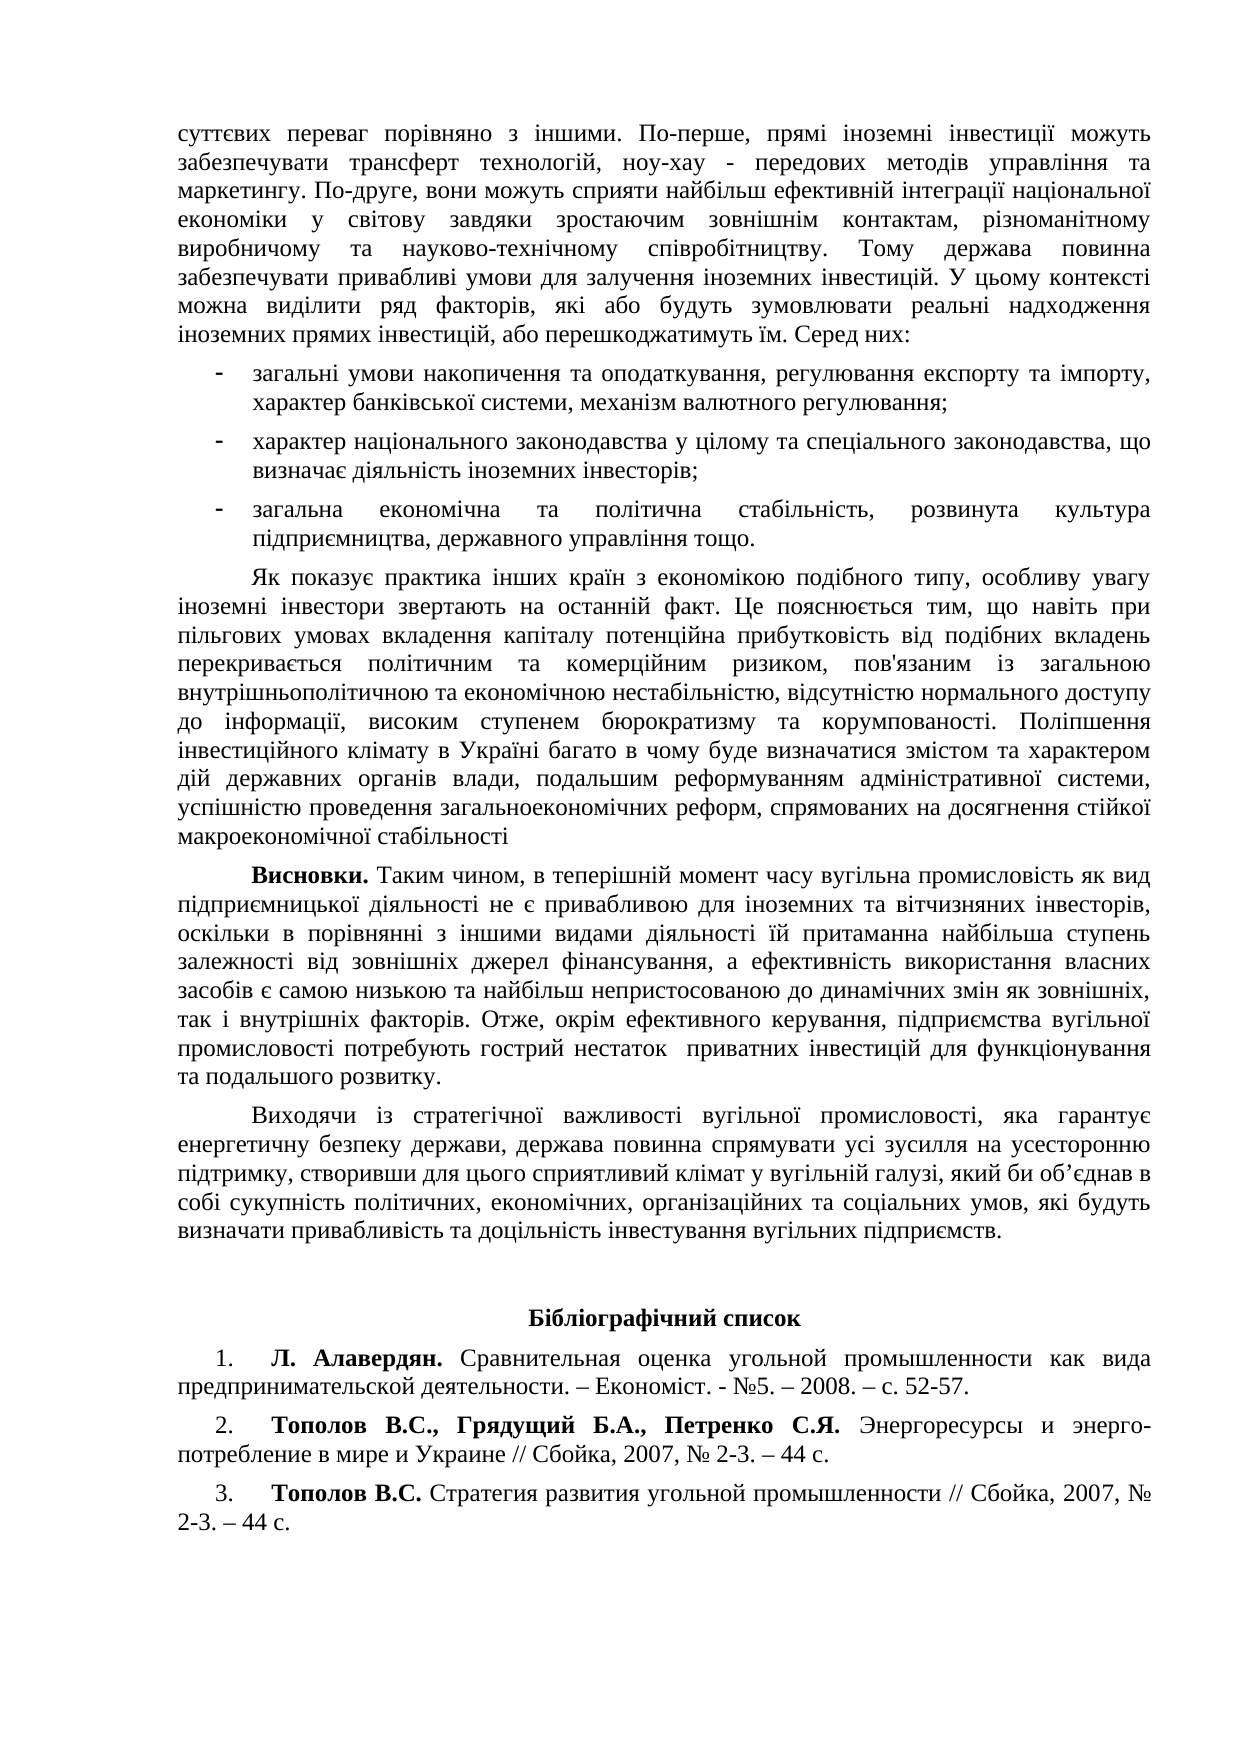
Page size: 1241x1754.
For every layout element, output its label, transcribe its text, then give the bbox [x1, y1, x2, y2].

list Л. Алавердян. Сравнительная оценка угольной промышленности как вида предпринимательской деятельности. – Економіст. - №5. – 2008. – с. 52-57. [177, 1343, 1152, 1400]
list характер національного законодавства у цілому та спеціального законодавства, що визначає діяльність іноземних інвесторів; [215, 426, 1152, 484]
text Висновки. Таким чином, в теперішній момент часу вугільна промисловість як вид підприємницької діяльності не є привабливою для іноземних та вітчизняних інвесторів, оскільки в порівнянні з іншими видами діяльності їй притаманна найбільша ступень залежності від зовнішніх джерел фінансування, а ефективність використання власних засобів є самою низькою та найбільш непристосованою до динамічних змін як зовнішніх, так і внутрішніх факторів. Отже, окрім ефективного керування, підприємства вугільної промисловості потребують гострий нестаток приватних інвестицій для функціонування та подальшого розвитку. [177, 860, 1152, 1090]
list загальні умови накопичення та оподаткування, регулювання експорту та імпорту, характер банківської системи, механізм валютного регулювання; [215, 358, 1152, 416]
text Як показує практика інших країн з економікою подібного типу, особливу увагу іноземні інвестори звертають на останній факт. Це пояснюється тим, що навіть при пільгових умовах вкладення капіталу потенційна прибутковість від подібних вкладень перекривається політичним та комерційним ризиком, пов'язаним із загальною внутрішньополітичною та економічною нестабільністю, відсутністю нормального доступу до інформації, високим ступенем бюрократизму та корумпованості. Поліпшення інвестиційного клімату в Україні багато в чому буде визначатися змістом та характером дій державних органів влади, подальшим реформуванням адміністративної системи, успішністю проведення загальноекономічних реформ, спрямованих на досягнення стійкої макроекономічної стабільності [177, 562, 1152, 850]
list загальна економічна та політична стабільність, розвинута культура підприємництва, державного управління тощо. [215, 494, 1152, 552]
list Тополов В.С., Грядущий Б.А., Петренко С.Я. Энергоресурсы и энерго-потребление в мире и Украине // Сбойка, 2007, № 2-3. – 44 с. [177, 1411, 1152, 1468]
text Виходячи із стратегічної важливості вугільної промисловості, яка гарантує енергетичну безпеку держави, держава повинна спрямувати усі зусилля на усесторонню підтримку, створивши для цього сприятливий клімат у вугільній галузі, який би об’єднав в собі сукупність політичних, економічних, організаційних та соціальних умов, які будуть визначати привабливість та доцільність інвестування вугільних підприємств. [177, 1101, 1152, 1244]
text Бібліографічний список [177, 1303, 1152, 1332]
list Тополов В.С. Стратегия развития угольной промышленности // Сбойка, 2007, № 2-3. – 44 с. [177, 1478, 1152, 1536]
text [177, 118, 1152, 348]
